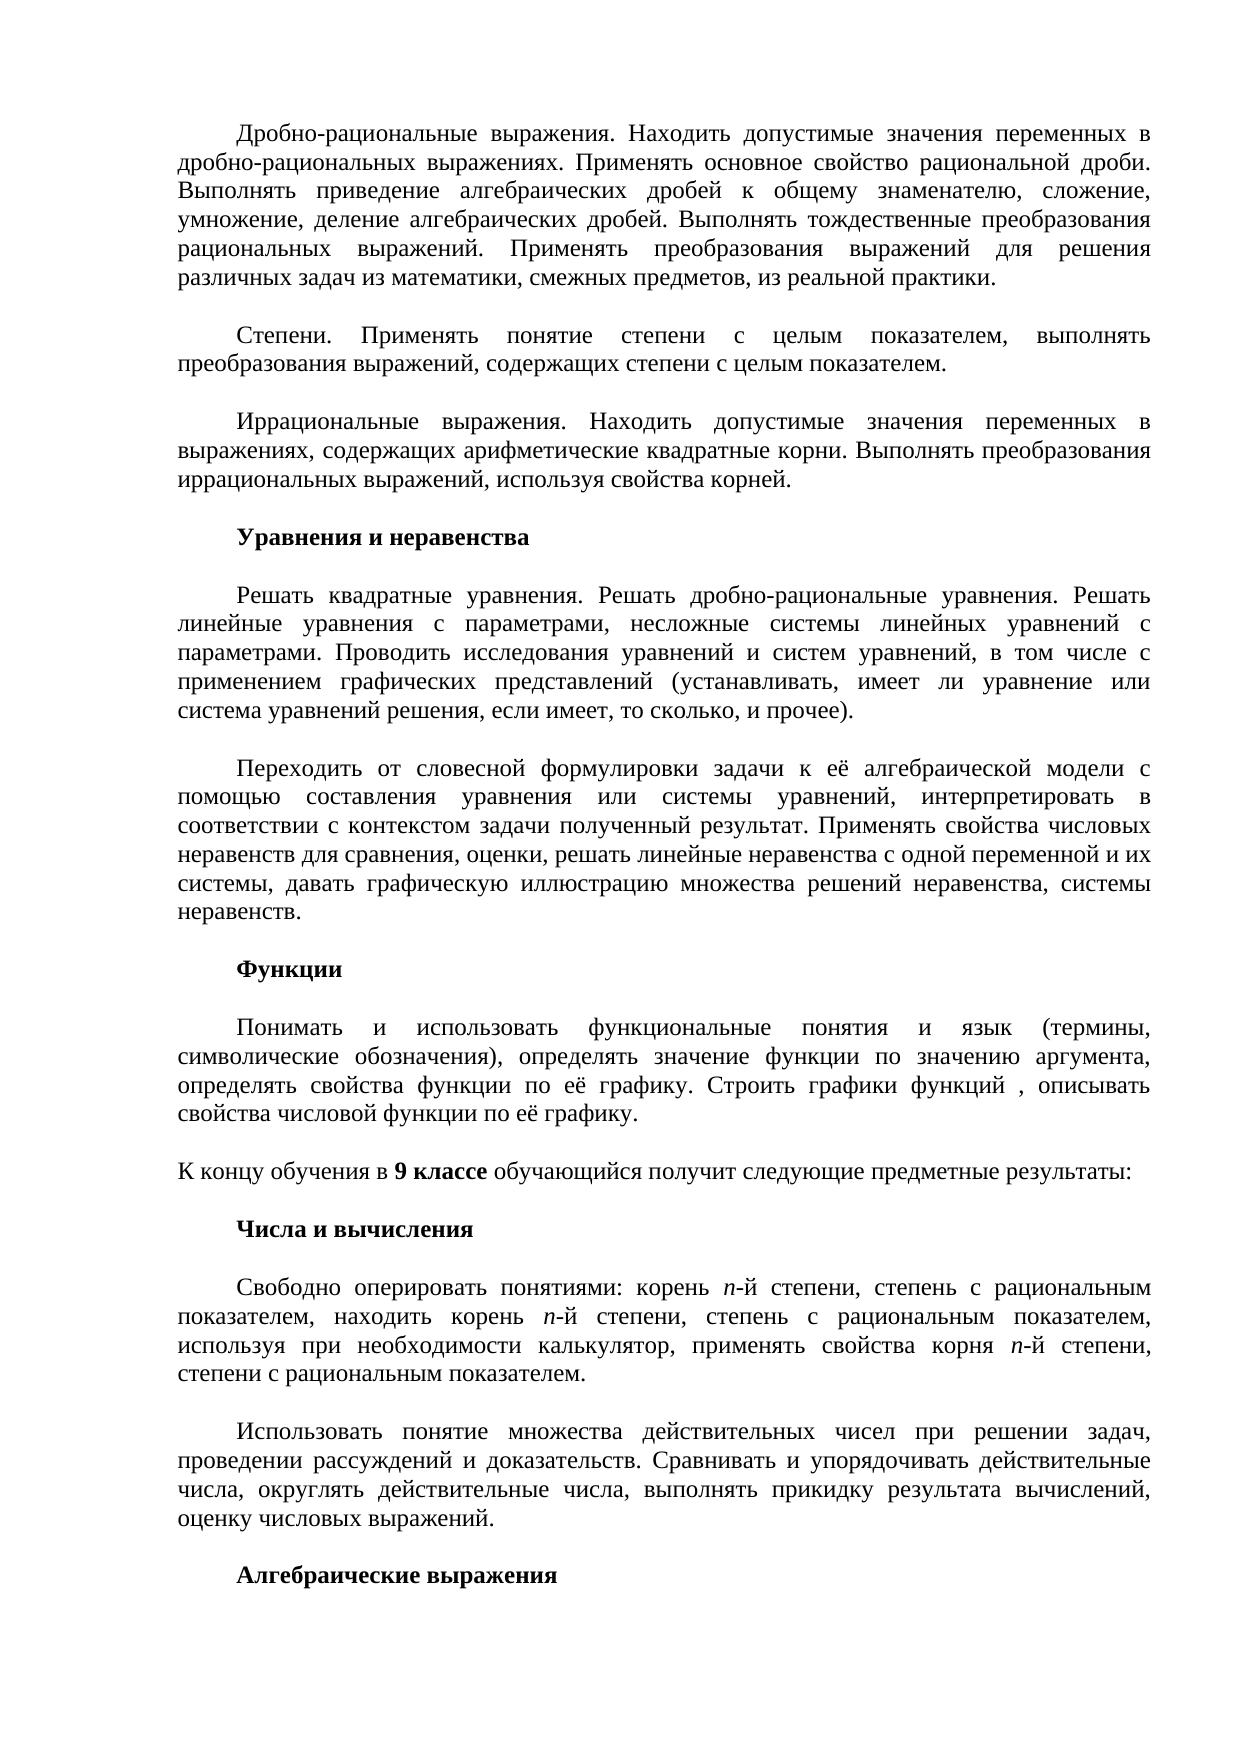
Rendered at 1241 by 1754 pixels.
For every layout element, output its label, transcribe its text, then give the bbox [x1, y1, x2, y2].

text Числа и вычисления [177, 1214, 1152, 1243]
text Иррациональные выражения. Находить допустимые значения переменных в выражениях, содержащих арифметические квадратные корни. Выполнять преобразования иррациональных выражений, используя свойства корней. [177, 406, 1152, 493]
text Решать квадратные уравнения. Решать дробно-рациональные уравнения. Решать линейные уравнения с параметрами, несложные системы линейных уравнений с параметрами. Проводить исследования уравнений и систем уравнений, в том числе с применением графических представлений (устанавливать, имеет ли уравнение или система уравнений решения, если имеет, то сколько, и прочее). [177, 580, 1152, 723]
text К концу обучения в 9 классе обучающийся получит следующие предметные результаты: [177, 1156, 1152, 1185]
text Свободно оперировать понятиями: корень n-й степени, степень с рациональным показателем, находить корень n-й степени, степень с рациональным показателем, используя при необходимости калькулятор, применять свойства корня n-й степени, степени с рациональным показателем. [177, 1272, 1152, 1387]
text Степени. Применять понятие степени с целым показателем, выполнять преобразования выражений, содержащих степени с целым показателем. [177, 320, 1152, 377]
text Уравнения и неравенства [177, 522, 1152, 551]
text Функции [177, 954, 1152, 983]
text Использовать понятие множества действительных чисел при решении задач, проведении рассуждений и доказательств. Сравнивать и упорядочивать действительные числа, округлять действительные числа, выполнять прикидку результата вычислений, оценку числовых выражений. [177, 1416, 1152, 1531]
text Переходить от словесной формулировки задачи к её алгебраической модели с помощью составления уравнения или системы уравнений, интерпретировать в соответствии с контекстом задачи полученный результат. Применять свойства числовых неравенств для сравнения, оценки, решать линейные неравенства с одной переменной и их системы, давать графическую иллюстрацию множества решений неравенства, системы неравенств. [177, 753, 1152, 925]
text Понимать и использовать функциональные понятия и язык (термины, символические обозначения), определять значение функции по значению аргумента, определять свойства функции по её графику. Строить графики функций , описывать свойства числовой функции по её графику. [177, 1012, 1152, 1127]
text Дробно-рациональные выражения. Находить допустимые значения переменных в дробно-рациональных выражениях. Применять основное свойство рациональной дроби. Выполнять приведение алгебраических дробей к общему знаменателю, сложение, умножение, деление алгебраических дробей. Выполнять тождественные преобразования рациональных выражений. Применять преобразования выражений для решения различных задач из математики, смежных предметов, из реальной практики. [177, 118, 1152, 291]
text Алгебраические выражения [177, 1561, 1152, 1589]
